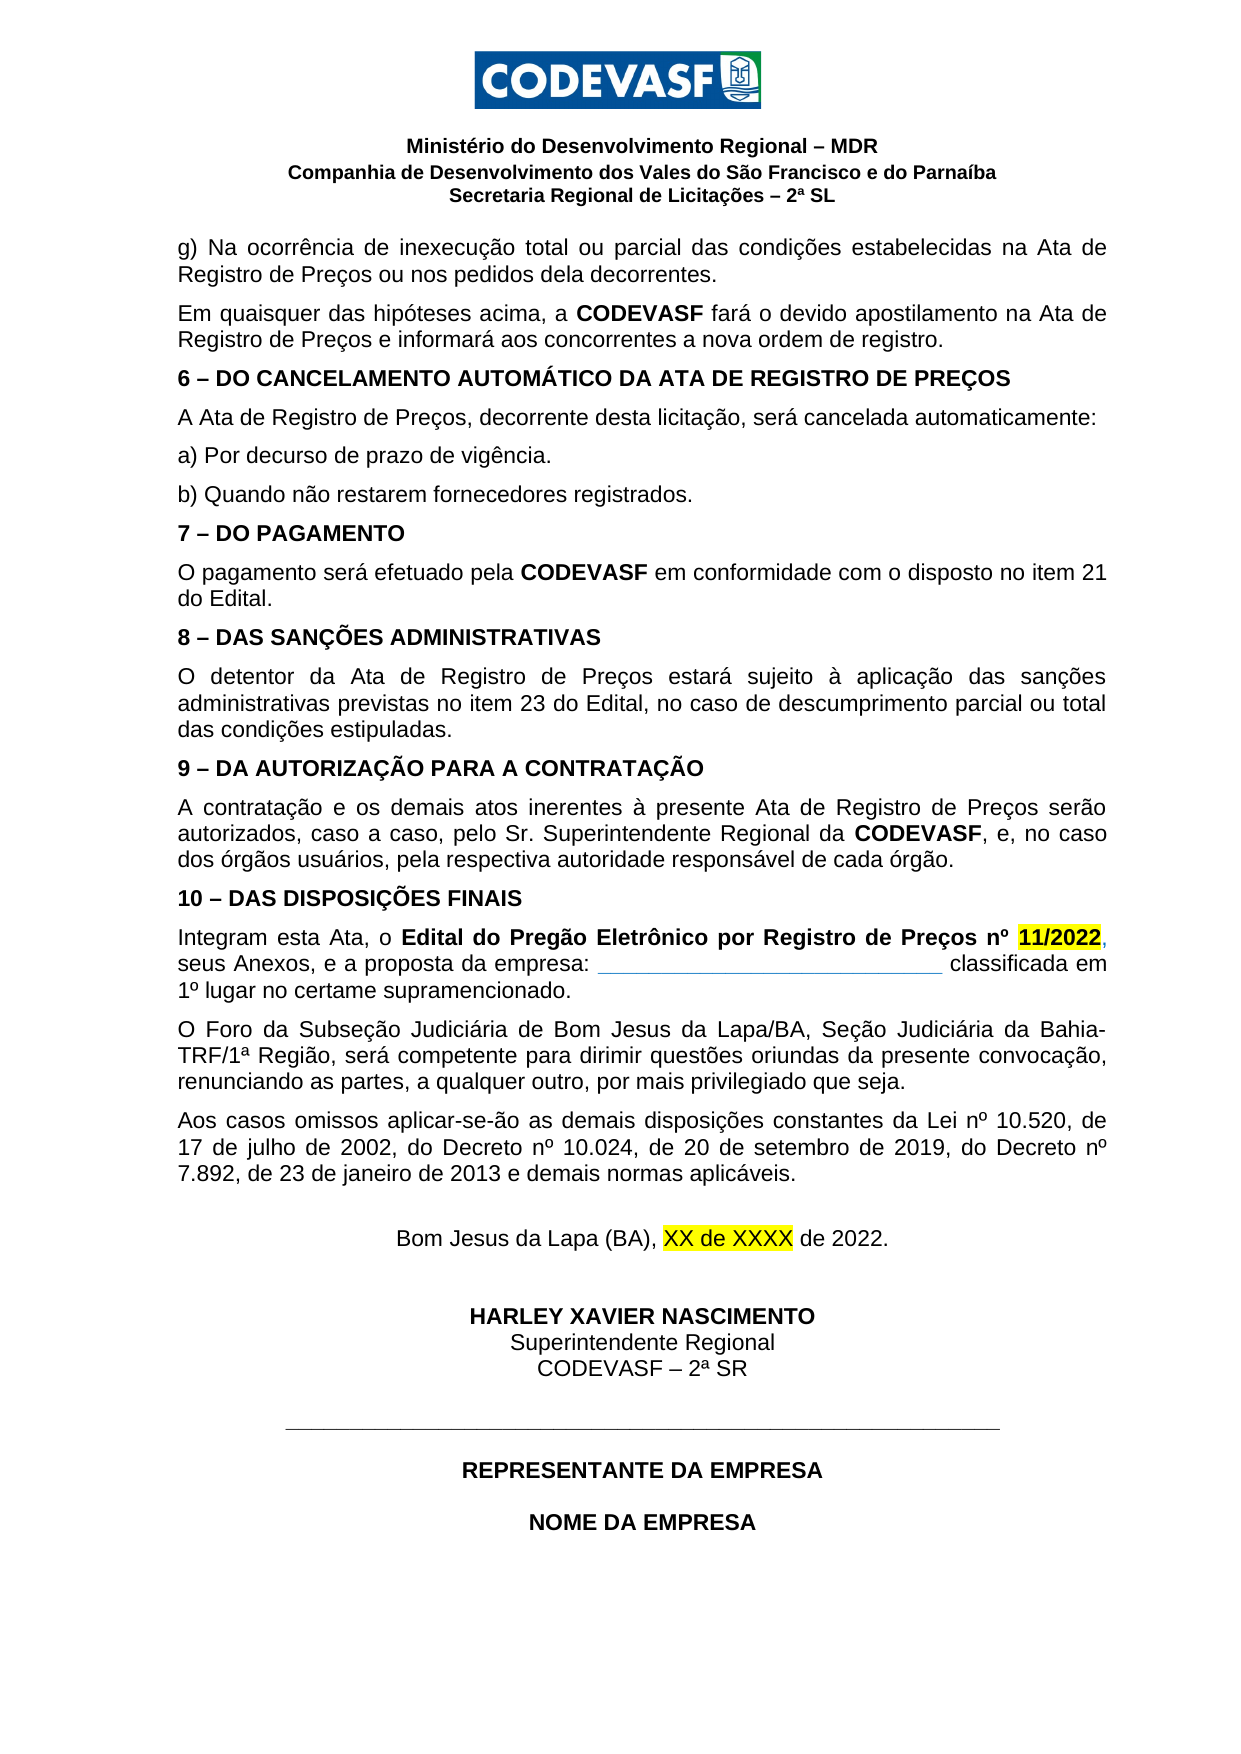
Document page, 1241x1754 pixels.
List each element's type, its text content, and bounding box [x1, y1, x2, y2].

text O detentor da Ata de Registro de Preços estará sujeito à aplicação das sanções administrativas previstas no item 23 do Edital, no caso de descumprimento parcial ou total das condições estipuladas. [177, 663, 1107, 742]
text 8 – DAS SANÇÕES ADMINISTRATIVAS [177, 624, 1107, 651]
text Bom Jesus da Lapa (BA), XX de XXXX de 2022. [177, 1199, 1107, 1251]
text g) Na ocorrência de inexecução total ou parcial das condições estabelecidas na Ata de Registro de Preços ou nos pedidos dela decorrentes. [177, 234, 1107, 287]
text CODEVASF – 2ª SR [177, 1355, 1107, 1382]
text NOME DA EMPRESA [177, 1508, 1107, 1535]
text a) Por decurso de prazo de vigência. [177, 442, 1107, 469]
text 7 – DO PAGAMENTO [177, 520, 1107, 547]
text Integram esta Ata, o Edital do Pregão Eletrônico por Registro de Preços nº 11/2022, seus Anexos, e a proposta da empresa: ___________________________ classificada em 1º lugar no certame supramencionado. [177, 924, 1107, 1003]
text 9 – DA AUTORIZAÇÃO PARA A CONTRATAÇÃO [177, 755, 1107, 781]
picture [474, 51, 762, 109]
text Aos casos omissos aplicar-se-ão as demais disposições constantes da Lei nº 10.520, de 17 de julho de 2002, do Decreto nº 10.024, de 20 de setembro de 2019, do Decreto nº 7.892, de 23 de janeiro de 2013 e demais normas aplicáveis. [177, 1107, 1107, 1186]
text A contratação e os demais atos inerentes à presente Ata de Registro de Preços serão autorizados, caso a caso, pelo Sr. Superintendente Regional da CODEVASF, e, no caso dos órgãos usuários, pela respectiva autoridade responsável de cada órgão. [177, 793, 1107, 873]
text b) Quando não restarem fornecedores registrados. [177, 481, 1107, 508]
text REPRESENTANTE DA EMPRESA [177, 1457, 1107, 1484]
text 10 – DAS DISPOSIÇÕES FINAIS [177, 885, 1107, 911]
text Em quaisquer das hipóteses acima, a CODEVASF fará o devido apostilamento na Ata de Registro de Preços e informará aos concorrentes a nova ordem de registro. [177, 299, 1107, 352]
text O Foro da Subseção Judiciária de Bom Jesus da Lapa/BA, Seção Judiciária da Bahia-TRF/1ª Região, será competente para dirimir questões oriundas da presente convocação, renunciando as partes, a qualquer outro, por mais privilegiado que seja. [177, 1016, 1107, 1094]
text Superintendente Regional [177, 1329, 1107, 1355]
text O pagamento será efetuado pela CODEVASF em conformidade com o disposto no item 21 do Edital. [177, 559, 1107, 612]
text ________________________________________________________ [177, 1406, 1107, 1433]
text 6 – DO CANCELAMENTO AUTOMÁTICO DA ATA DE REGISTRO DE PREÇOS [177, 365, 1107, 391]
text HARLEY XAVIER NASCIMENTO [177, 1303, 1107, 1329]
text A Ata de Registro de Preços, decorrente desta licitação, será cancelada automaticamente: [177, 404, 1107, 430]
